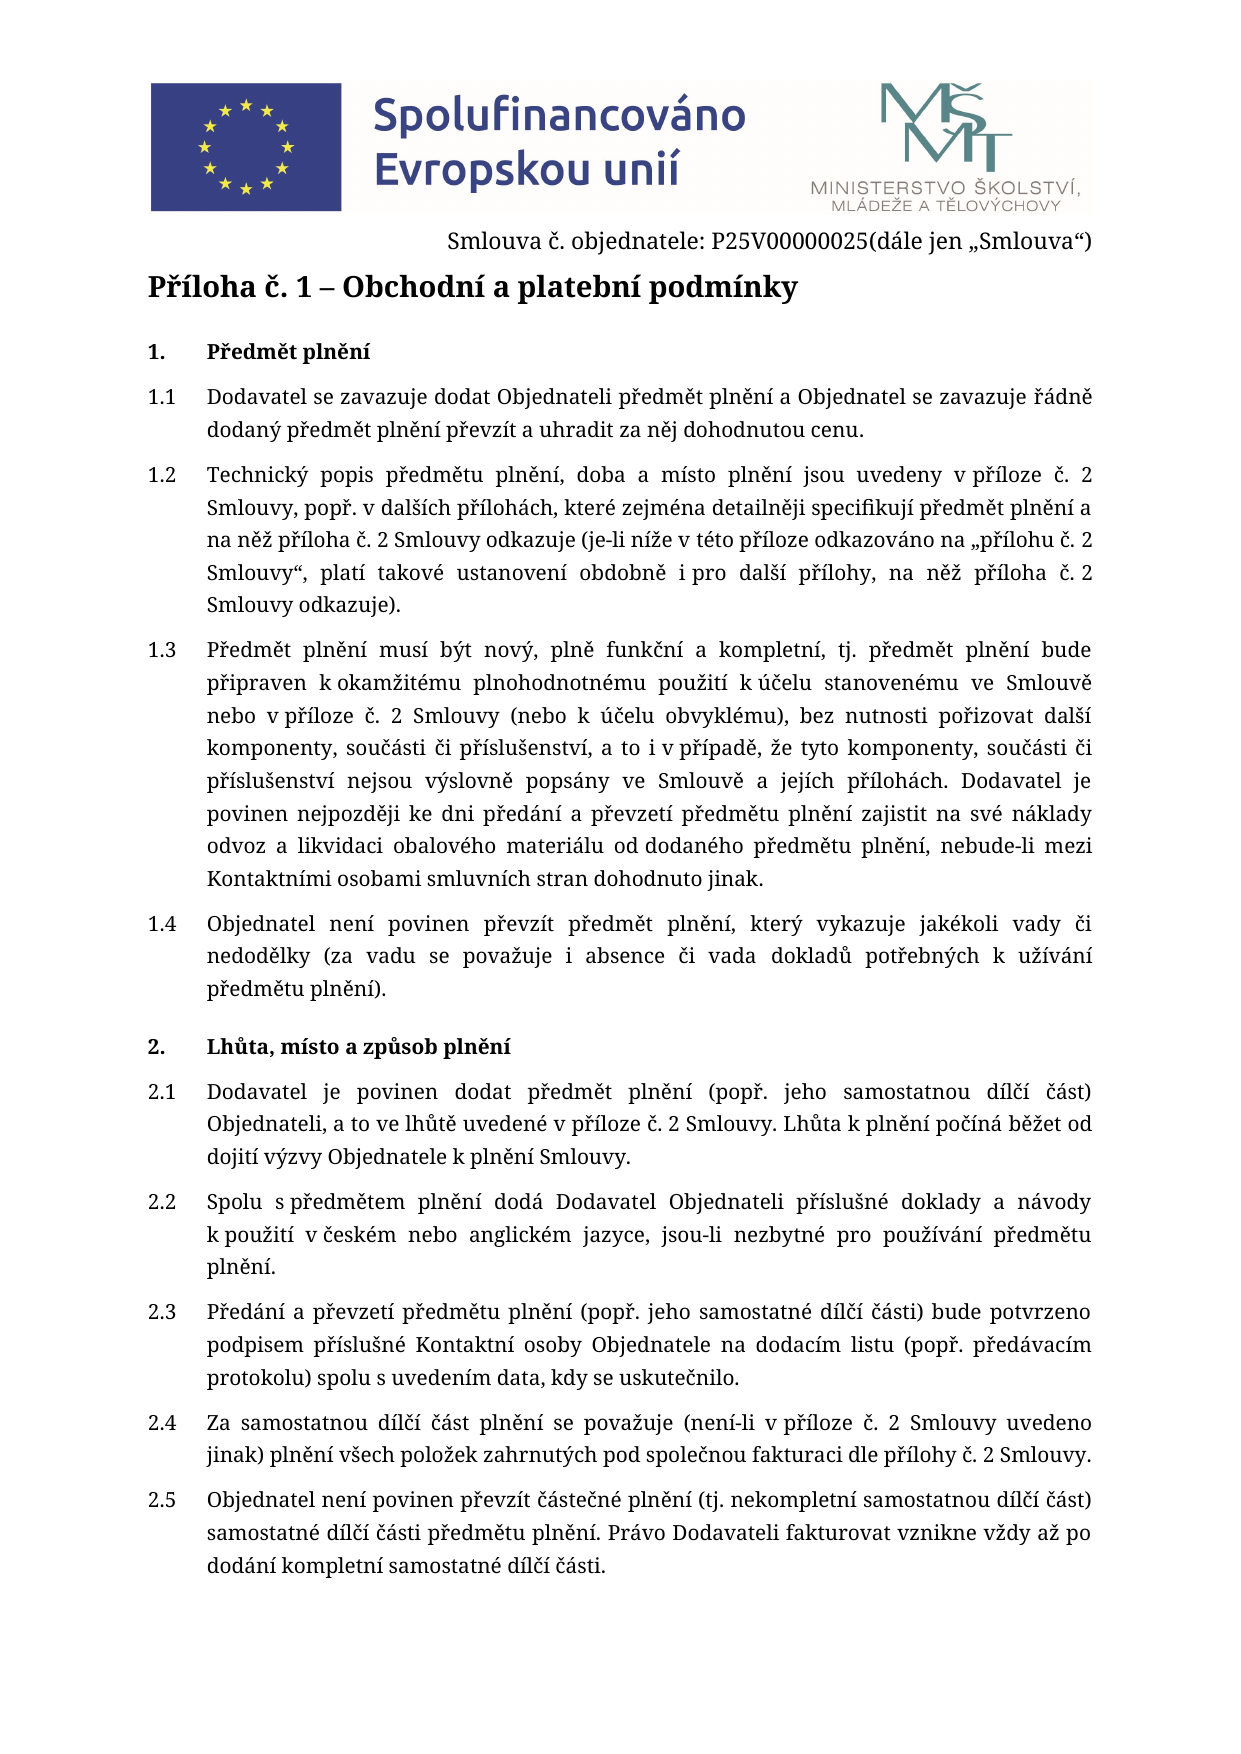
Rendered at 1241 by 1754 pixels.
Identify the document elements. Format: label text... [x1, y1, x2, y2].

picture [147, 80, 1093, 215]
list Objednatel není povinen převzít předmět plnění, který vykazuje jakékoli vady či nedodělky (za vadu se považuje i absence či vada dokladů potřebných k užívání předmětu plnění). [148, 909, 1093, 1003]
list Lhůta, místo a způsob plnění [148, 1032, 1093, 1060]
list Předmět plnění [148, 337, 1093, 366]
text Příloha č. 1 – Obchodní a platební podmínky [148, 267, 1093, 306]
list Předání a převzetí předmětu plnění (popř. jeho samostatné dílčí části) bude potvrzeno podpisem příslušné Kontaktní osoby Objednatele na dodacím listu (popř. předávacím protokolu) spolu s uvedením data, kdy se uskutečnilo. [148, 1297, 1093, 1391]
list Za samostatnou dílčí část plnění se považuje (není-li v příloze č. 2 Smlouvy uvedeno jinak) plnění všech položek zahrnutých pod společnou fakturaci dle přílohy č. 2 Smlouvy. [148, 1408, 1093, 1469]
list Spolu s předmětem plnění dodá Dodavatel Objednateli příslušné doklady a návody k použití v českém nebo anglickém jazyce, jsou-li nezbytné pro používání předmětu plnění. [148, 1187, 1093, 1281]
list Dodavatel je povinen dodat předmět plnění (popř. jeho samostatnou dílčí část) Objednateli, a to ve lhůtě uvedené v příloze č. 2 Smlouvy. Lhůta k plnění počíná běžet od dojití výzvy Objednatele k plnění Smlouvy. [148, 1077, 1093, 1171]
list Předmět plnění musí být nový, plně funkční a kompletní, tj. předmět plnění bude připraven k okamžitému plnohodnotnému použití k účelu stanovenému ve Smlouvě nebo v příloze č. 2 Smlouvy (nebo k účelu obvyklému), bez nutnosti pořizovat další komponenty, součásti či příslušenství, a to i v případě, že tyto komponenty, součásti či příslušenství nejsou výslovně popsány ve Smlouvě a jejích přílohách. Dodavatel je povinen nejpozději ke dni předání a převzetí předmětu plnění zajistit na své náklady odvoz a likvidaci obalového materiálu od dodaného předmětu plnění, nebude-li mezi Kontaktními osobami smluvních stran dohodnuto jinak. [148, 636, 1093, 892]
list Dodavatel se zavazuje dodat Objednateli předmět plnění a Objednatel se zavazuje řádně dodaný předmět plnění převzít a uhradit za něj dohodnutou cenu. [148, 382, 1093, 443]
list Technický popis předmětu plnění, doba a místo plnění jsou uvedeny v příloze č. 2 Smlouvy, popř. v dalších přílohách, které zejména detailněji specifikují předmět plnění a na něž příloha č. 2 Smlouvy odkazuje (je-li níže v této příloze odkazováno na „přílohu č. 2 Smlouvy“, platí takové ustanovení obdobně i pro další přílohy, na něž příloha č. 2 Smlouvy odkazuje). [148, 460, 1093, 619]
list Objednatel není povinen převzít částečné plnění (tj. nekompletní samostatnou dílčí část) samostatné dílčí části předmětu plnění. Právo Dodavateli fakturovat vznikne vždy až po dodání kompletní samostatné dílčí části. [148, 1486, 1093, 1579]
